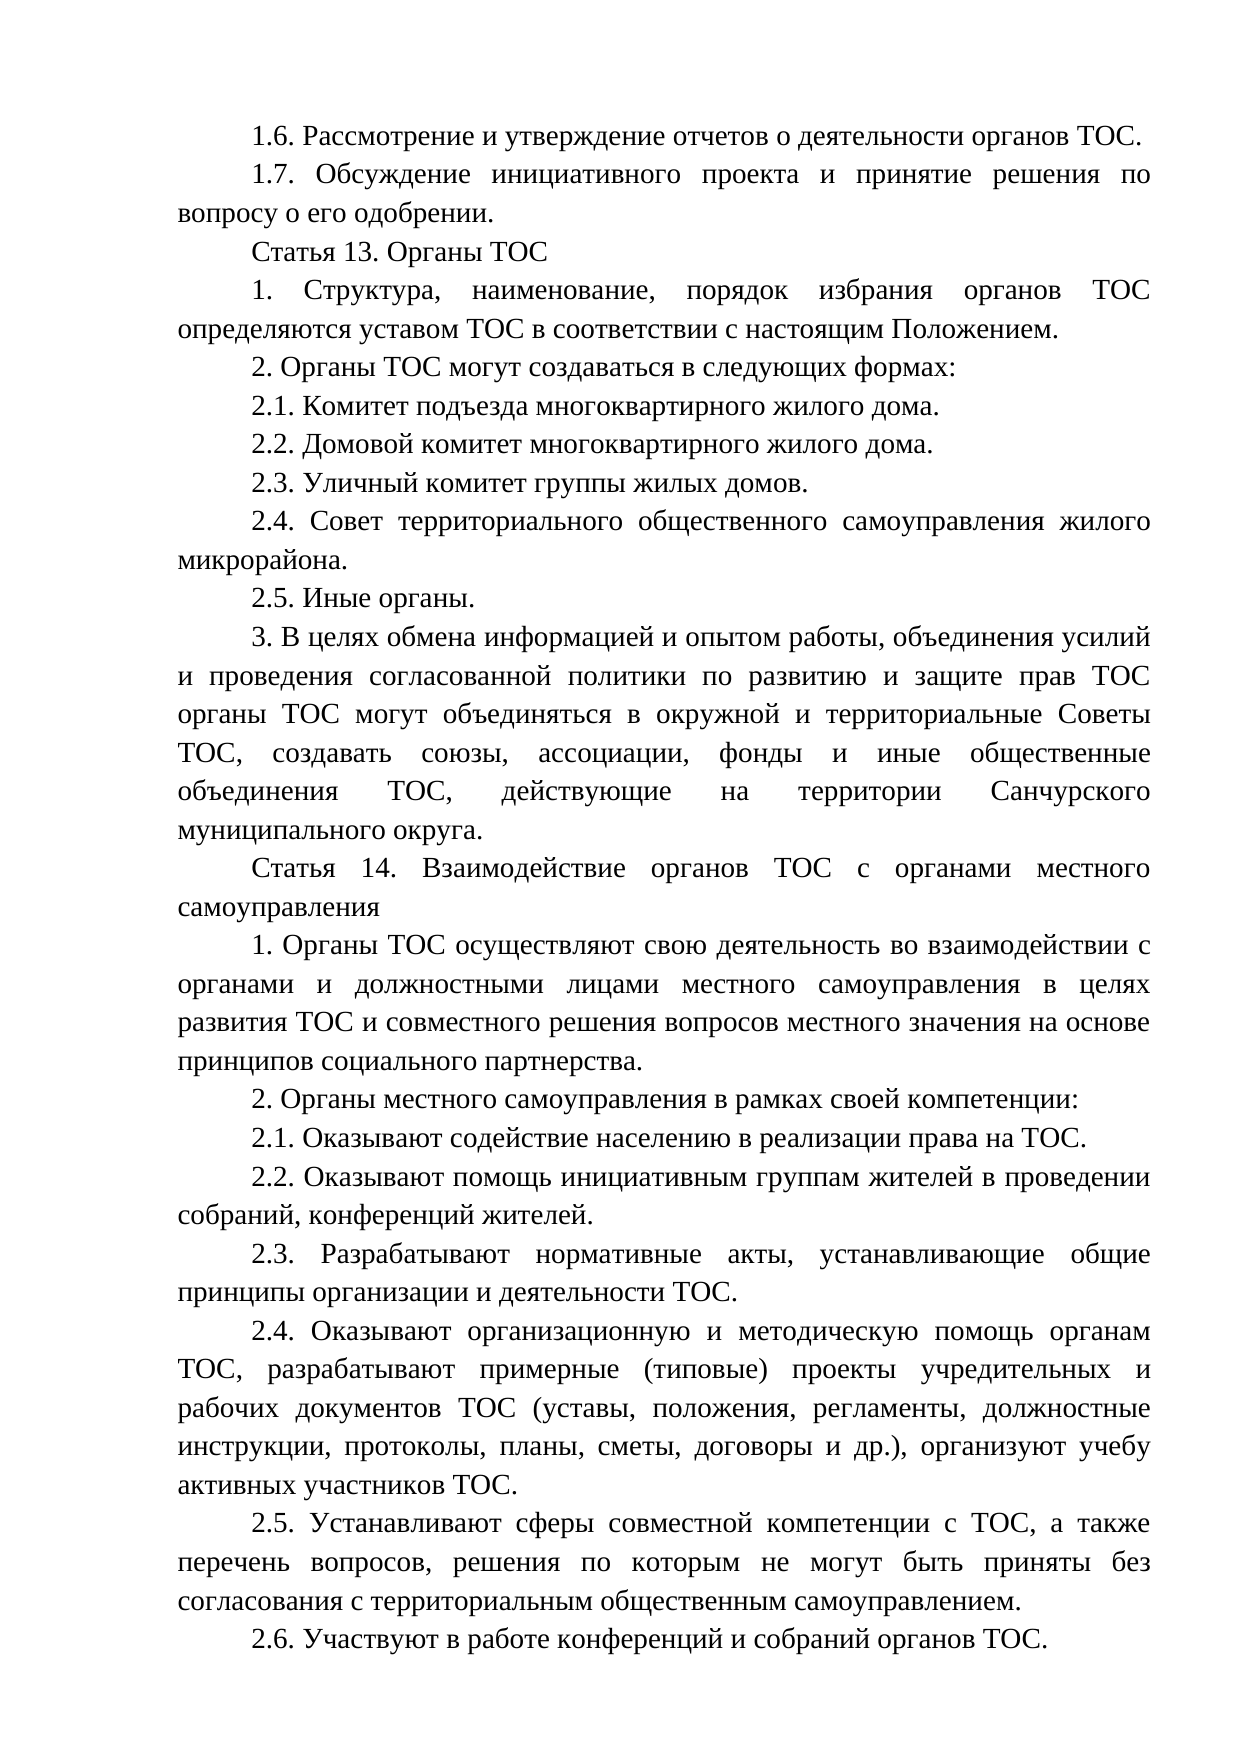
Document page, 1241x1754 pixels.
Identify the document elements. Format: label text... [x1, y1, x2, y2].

text 2.5. Иные органы. [177, 581, 1152, 614]
text 2.5. Устанавливают сферы совместной компетенции с ТОС, а также перечень вопросов, решения по которым не могут быть приняты без согласования с территориальным общественным самоуправлением. [177, 1506, 1152, 1616]
text 1.6. Рассмотрение и утверждение отчетов о деятельности органов ТОС. [177, 118, 1152, 152]
text 2.3. Уличный комитет группы жилых домов. [177, 465, 1152, 498]
text 2.1. Оказывают содействие населению в реализации права на ТОС. [177, 1120, 1152, 1154]
text 1.7. Обсуждение инициативного проекта и принятие решения по вопросу о его одобрении. [177, 157, 1152, 229]
text 2.2. Оказывают помощь инициативным группам жителей в проведении собраний, конференций жителей. [177, 1159, 1152, 1231]
text 2.4. Оказывают организационную и методическую помощь органам ТОС, разрабатывают примерные (типовые) проекты учредительных и рабочих документов ТОС (уставы, положения, регламенты, должностные инструкции, протоколы, планы, сметы, договоры и др.), организуют учебу активных участников ТОС. [177, 1313, 1152, 1501]
text 2.3. Разрабатывают нормативные акты, устанавливающие общие принципы организации и деятельности ТОС. [177, 1236, 1152, 1308]
text 1. Органы ТОС осуществляют свою деятельность во взаимодействии с органами и должностными лицами местного самоуправления в целях развития ТОС и совместного решения вопросов местного значения на основе принципов социального партнерства. [177, 927, 1152, 1077]
text 1. Структура, наименование, порядок избрания органов ТОС определяются уставом ТОС в соответствии с настоящим Положением. [177, 272, 1152, 344]
text 2.6. Участвуют в работе конференций и собраний органов ТОС. [177, 1621, 1152, 1655]
text 2.2. Домовой комитет многоквартирного жилого дома. [177, 426, 1152, 460]
text 2.4. Совет территориального общественного самоуправления жилого микрорайона. [177, 503, 1152, 576]
text Статья 13. Органы ТОС [177, 234, 1152, 267]
text Статья 14. Взаимодействие органов ТОС с органами местного самоуправления [177, 850, 1152, 922]
text 3. В целях обмена информацией и опытом работы, объединения усилий и проведения согласованной политики по развитию и защите прав ТОС органы ТОС могут объединяться в окружной и территориальные Советы ТОС, создавать союзы, ассоциации, фонды и иные общественные объединения ТОС, действующие на территории Санчурского муниципального округа. [177, 619, 1152, 845]
text 2. Органы местного самоуправления в рамках своей компетенции: [177, 1082, 1152, 1115]
text 2. Органы ТОС могут создаваться в следующих формах: [177, 349, 1152, 383]
text 2.1. Комитет подъезда многоквартирного жилого дома. [177, 388, 1152, 421]
